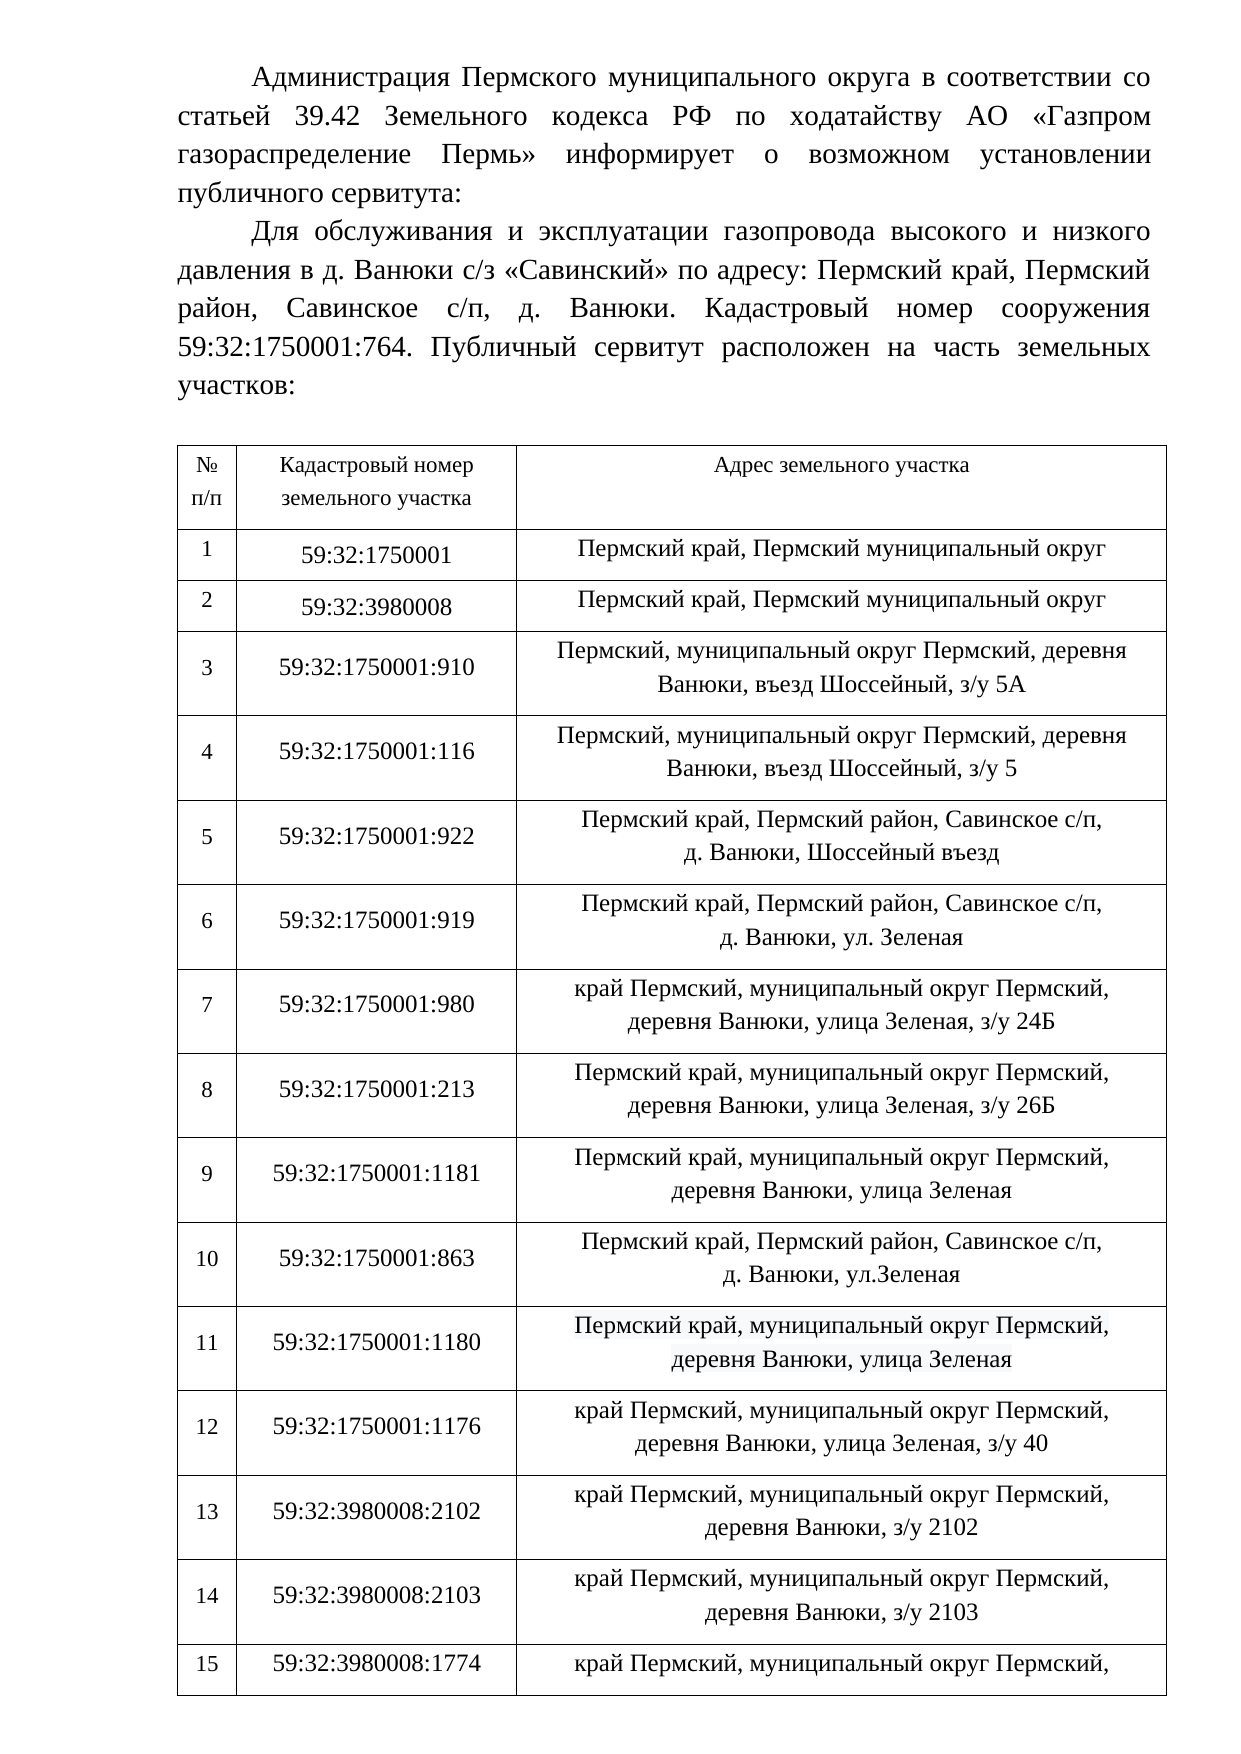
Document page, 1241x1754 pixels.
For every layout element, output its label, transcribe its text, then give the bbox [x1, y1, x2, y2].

table_cell 15 [178, 1645, 236, 1694]
text Администрация Пермского муниципального округа в соответствии со статьей 39.42 Земельного кодекса РФ по ходатайству АО «Газпром газораспределение Пермь» информирует о возможном установлении публичного сервитута: [177, 59, 1152, 208]
table_cell 59:32:1750001 [237, 530, 516, 580]
table_cell Пермский край, Пермский муниципальный округ [517, 581, 1166, 631]
table_cell 12 [178, 1391, 236, 1475]
table_cell 59:32:1750001:213 [237, 1054, 516, 1137]
table_cell 11 [178, 1307, 236, 1390]
table_cell 13 [178, 1476, 236, 1559]
table_cell 59:32:1750001:910 [237, 632, 516, 715]
table_cell 4 [178, 716, 236, 800]
table_cell 9 [178, 1138, 236, 1222]
table_cell 59:32:1750001:980 [237, 970, 516, 1053]
table_cell край Пермский, муниципальный округ Пермский, деревня Ванюки, улица Зеленая, з/у 40 [517, 1391, 1166, 1475]
table_cell Пермский край, Пермский муниципальный округ [517, 530, 1166, 580]
table_cell 3 [178, 632, 236, 715]
table_cell Пермский край, муниципальный округ Пермский, деревня Ванюки, улица Зеленая [517, 1138, 1166, 1222]
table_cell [517, 1645, 1166, 1694]
table_cell 6 [178, 885, 236, 968]
table_cell Пермский край, Пермский район, Савинское с/п, д. Ванюки, ул.Зеленая [517, 1223, 1166, 1306]
table_cell 59:32:3980008 [237, 581, 516, 631]
table_cell 59:32:3980008:2103 [237, 1560, 516, 1643]
table_header Кадастровый номер земельного участка [237, 446, 516, 529]
text Для обслуживания и эксплуатации газопровода высокого и низкого давления в д. Ванюки с/з «Савинский» по адресу: Пермский край, Пермский район, Савинское с/п, д. Ванюки. Кадастровый номер сооружения 59:32:1750001:764. Публичный сервитут расположен на часть земельных участков: [177, 213, 1152, 401]
table_cell 10 [178, 1223, 236, 1306]
table_cell 8 [178, 1054, 236, 1137]
table_cell 59:32:1750001:919 [237, 885, 516, 968]
table_cell Пермский край, Пермский район, Савинское с/п, д. Ванюки, ул. Зеленая [517, 885, 1166, 968]
table_cell 14 [178, 1560, 236, 1643]
table_cell Пермский, муниципальный округ Пермский, деревня Ванюки, въезд Шоссейный, з/у 5А [517, 632, 1166, 715]
table_cell край Пермский, муниципальный округ Пермский, деревня Ванюки, улица Зеленая, з/у 24Б [517, 970, 1166, 1053]
table_header Адрес земельного участка [517, 446, 1166, 529]
table_cell 59:32:1750001:116 [237, 716, 516, 800]
table_cell Пермский край, муниципальный округ Пермский, деревня Ванюки, улица Зеленая [517, 1307, 1166, 1390]
table_header № п/п [178, 446, 236, 529]
table_cell 59:32:1750001:1176 [237, 1391, 516, 1475]
table_cell край Пермский, муниципальный округ Пермский, деревня Ванюки, з/у 2103 [517, 1560, 1166, 1643]
table_cell 59:32:1750001:863 [237, 1223, 516, 1306]
table_cell 59:32:1750001:1181 [237, 1138, 516, 1222]
table_cell край Пермский, муниципальный округ Пермский, деревня Ванюки, з/у 2102 [517, 1476, 1166, 1559]
table_cell Пермский, муниципальный округ Пермский, деревня Ванюки, въезд Шоссейный, з/у 5 [517, 716, 1166, 800]
table_cell 5 [178, 801, 236, 884]
table_cell Пермский край, муниципальный округ Пермский, деревня Ванюки, улица Зеленая, з/у 26Б [517, 1054, 1166, 1137]
table_cell 2 [178, 581, 236, 631]
table_cell 59:32:1750001:1180 [237, 1307, 516, 1390]
table_cell 59:32:1750001:922 [237, 801, 516, 884]
table_cell Пермский край, Пермский район, Савинское с/п, д. Ванюки, Шоссейный въезд [517, 801, 1166, 884]
table_cell 59:32:3980008:1774 [237, 1645, 516, 1694]
table_cell 1 [178, 530, 236, 580]
table_cell 59:32:3980008:2102 [237, 1476, 516, 1559]
table_cell 7 [178, 970, 236, 1053]
